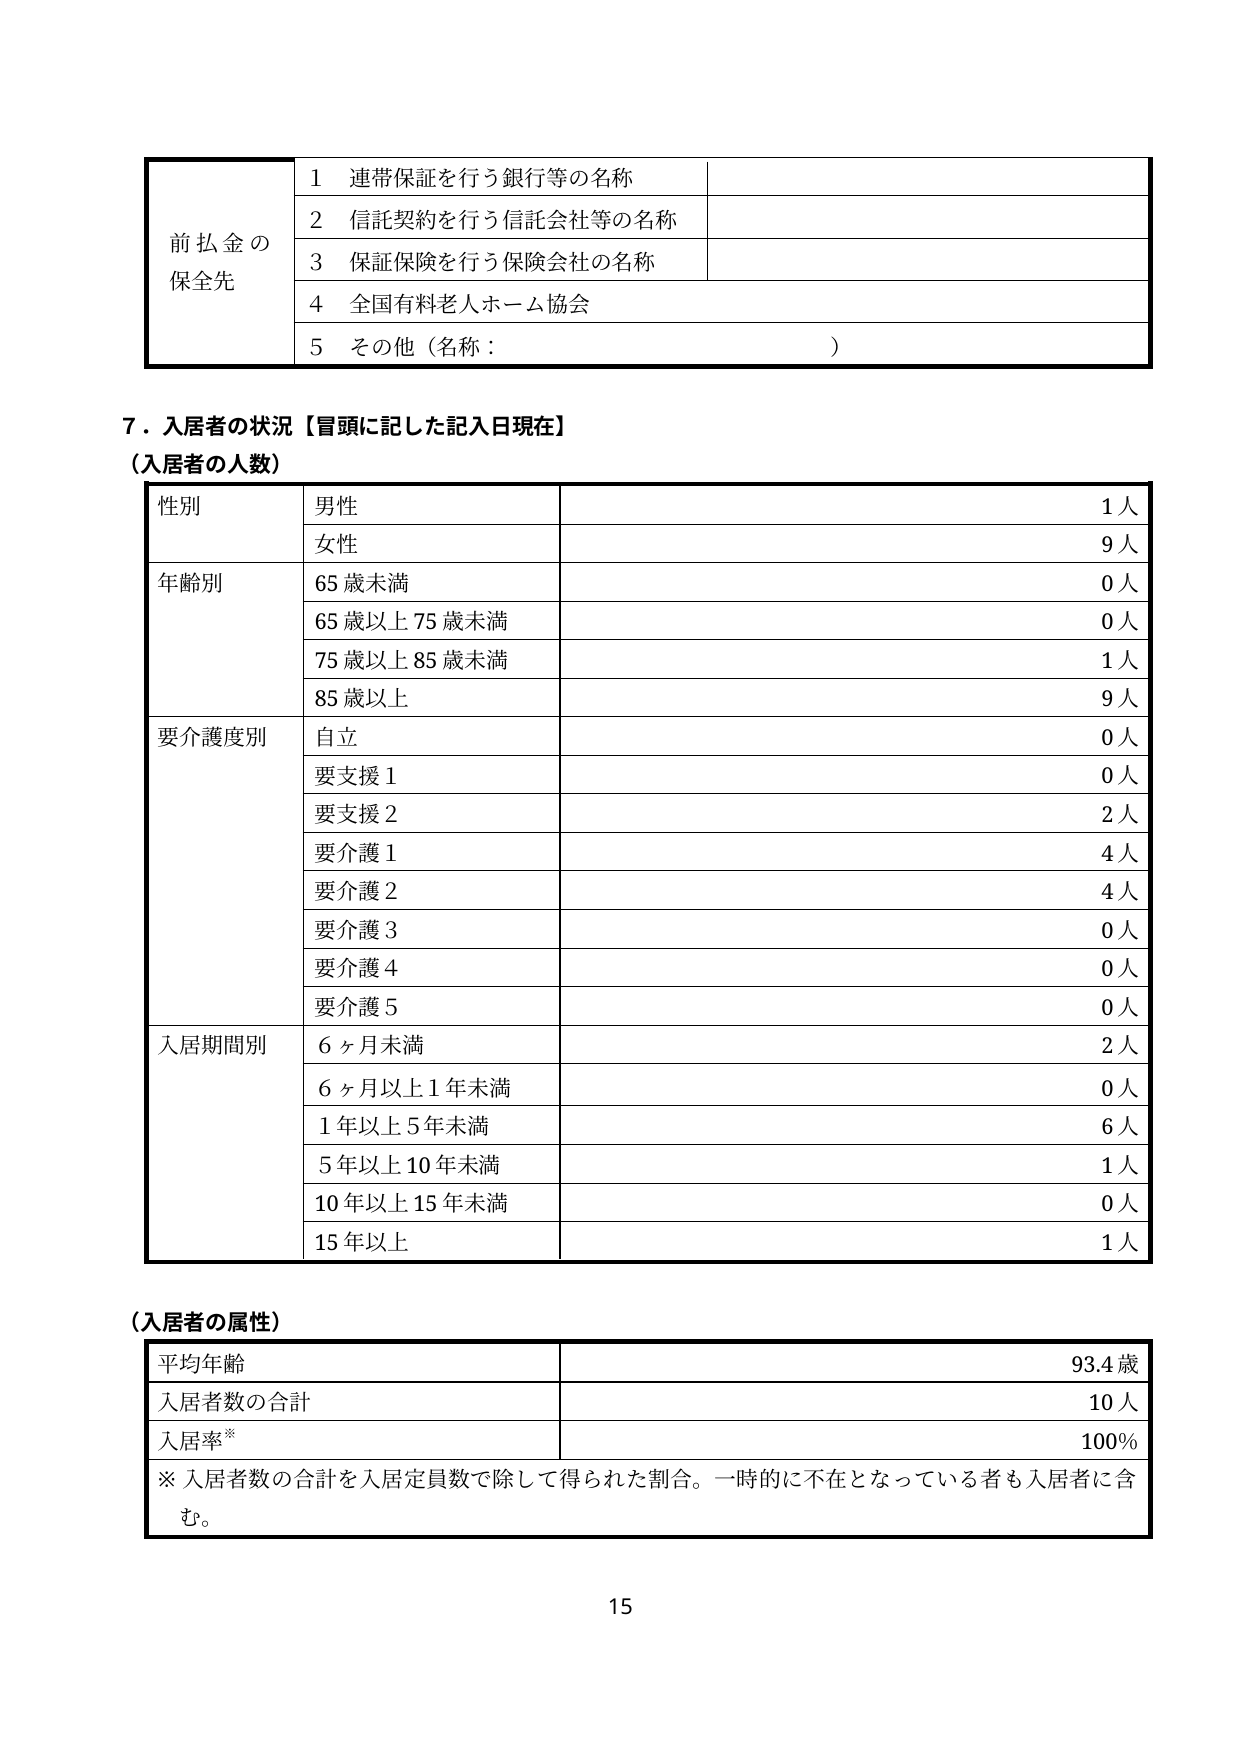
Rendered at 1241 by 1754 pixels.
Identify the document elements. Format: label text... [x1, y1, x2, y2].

table_cell 4人 [561, 871, 1148, 909]
table_cell 0人 [561, 949, 1148, 986]
table_cell 9人 [561, 525, 1148, 562]
table_cell １年以上５年未満 [304, 1106, 559, 1144]
table_cell 要介護４ [304, 949, 559, 986]
table_cell 0人 [561, 563, 1148, 601]
table_cell 4人 [561, 833, 1148, 870]
table_cell ※ 入居者数の合計を入居定員数で除して得られた割合。一時的に不在となっている者も入居者に含む。 [149, 1460, 1148, 1534]
table_cell １ 連帯保証を行う銀行等の名称 [295, 158, 708, 195]
table_header 男性 [304, 486, 559, 523]
table_cell ５年以上10年未満 [304, 1145, 559, 1182]
text （入居者の人数） [118, 444, 1122, 481]
table_cell 要介護３ [304, 910, 559, 947]
table_cell 75歳以上85歳未満 [304, 640, 559, 678]
table_cell ５ その他（名称： ） [295, 323, 1148, 364]
table_cell ６ヶ月以上１年未満 [304, 1064, 559, 1105]
text （入居者の属性） [118, 1302, 1122, 1339]
table_cell 入居期間別 [149, 1026, 303, 1259]
table_header 93.4歳 [561, 1344, 1148, 1381]
table_cell 0人 [561, 1064, 1148, 1105]
table_cell 0人 [561, 756, 1148, 793]
text ７．入居者の状況【冒頭に記した記入日現在】 [118, 406, 1122, 444]
table_cell 100％ [561, 1421, 1148, 1458]
table_cell ６ヶ月未満 [304, 1026, 559, 1063]
table_cell 2人 [561, 1026, 1148, 1063]
table_cell 0人 [561, 910, 1148, 947]
table_cell 1人 [561, 1145, 1148, 1182]
table_cell 65歳未満 [304, 563, 559, 601]
table_cell [708, 196, 1148, 238]
table_cell ２ 信託契約を行う信託会社等の名称 [295, 196, 707, 238]
table_cell 6人 [561, 1106, 1148, 1144]
table_cell 入居者数の合計 [149, 1383, 559, 1420]
table_cell 65歳以上75歳未満 [304, 602, 559, 639]
table_cell ３ 保証保険を行う保険会社の名称 [295, 239, 707, 280]
table_cell 入居率※ [149, 1421, 559, 1458]
table_cell [708, 158, 1148, 195]
table_cell 要介護１ [304, 833, 559, 870]
table_cell 85歳以上 [304, 679, 559, 716]
table_header 1人 [561, 486, 1148, 523]
table_cell 要介護度別 [149, 717, 303, 1024]
table_cell 要介護２ [304, 871, 559, 909]
table_cell 0人 [561, 987, 1148, 1024]
table_cell [708, 239, 1148, 280]
table_cell 10人 [561, 1383, 1148, 1420]
table_cell 前払金の保全先 [149, 162, 294, 364]
table_cell 要介護５ [304, 987, 559, 1024]
table_cell 自立 [304, 717, 559, 755]
table_cell 1人 [561, 1222, 1148, 1259]
table_cell 年齢別 [149, 563, 303, 716]
table_cell 9人 [561, 679, 1148, 716]
table_cell 0人 [561, 1184, 1148, 1221]
table_cell 要支援２ [304, 794, 559, 832]
table_cell 0人 [561, 602, 1148, 639]
table_header 平均年齢 [149, 1344, 559, 1381]
table_cell 2人 [561, 794, 1148, 832]
table_cell 1人 [561, 640, 1148, 678]
table_cell 0人 [561, 717, 1148, 755]
table_cell 15年以上 [304, 1222, 559, 1259]
table_cell 女性 [304, 525, 559, 562]
table_header 性別 [149, 486, 303, 562]
table_cell ４ 全国有料老人ホーム協会 [295, 281, 1148, 322]
table_cell 10年以上15年未満 [304, 1184, 559, 1221]
table_cell 要支援１ [304, 756, 559, 793]
